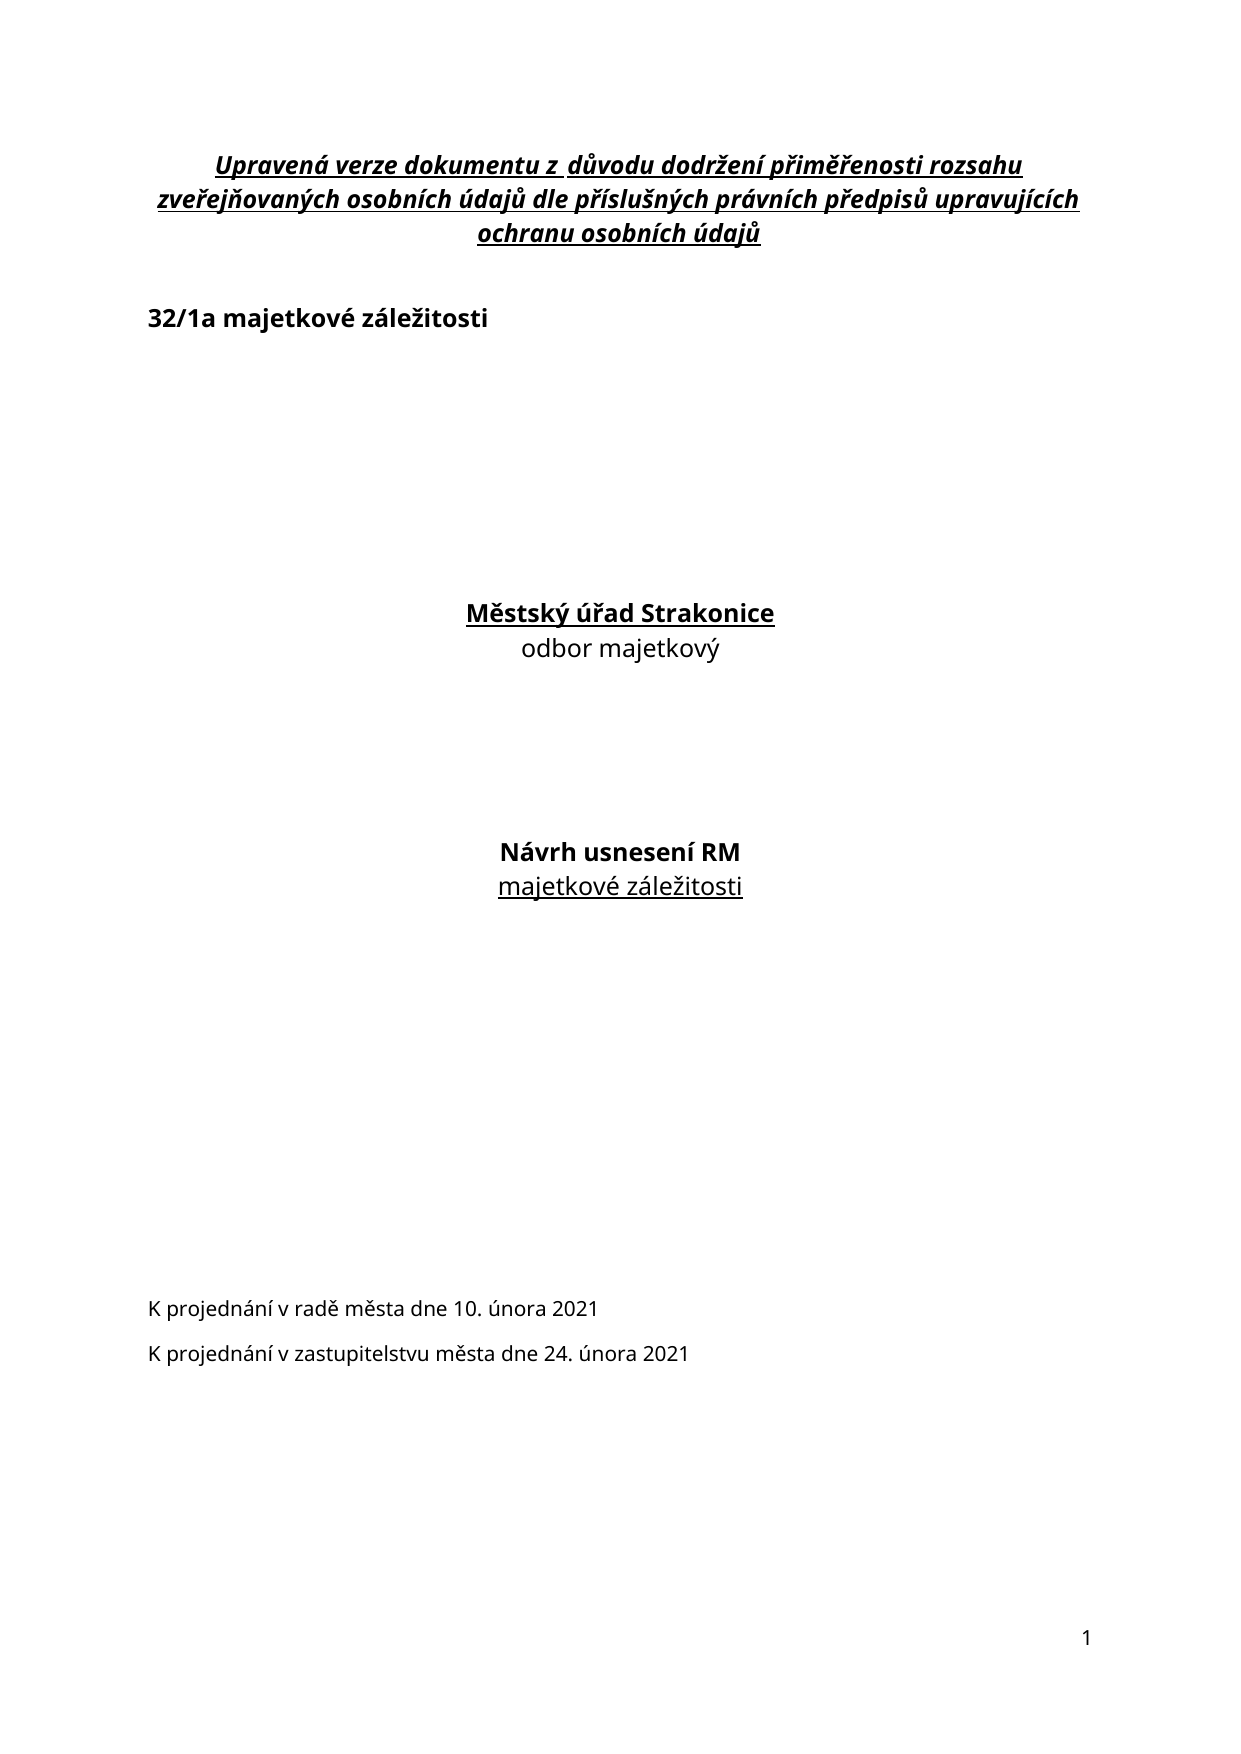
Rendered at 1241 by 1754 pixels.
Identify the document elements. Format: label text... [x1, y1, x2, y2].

text K projednání v zastupitelstvu města dne 24. února 2021 [148, 1339, 1093, 1367]
text odbor majetkový [148, 630, 1093, 664]
text Návrh usnesení RM [148, 834, 1093, 869]
text Upravená verze dokumentu z důvodu dodržení přiměřenosti rozsahu zveřejňovaných osobních údajů dle příslušných právních předpisů upravujících ochranu osobních údajů [148, 148, 1093, 250]
text 32/1a majetkové záležitosti [148, 301, 1093, 334]
text majetkové záležitosti [148, 869, 1093, 903]
text K projednání v radě města dne 10. února 2021 [148, 1294, 1093, 1322]
text Městský úřad Strakonice [148, 596, 1093, 630]
